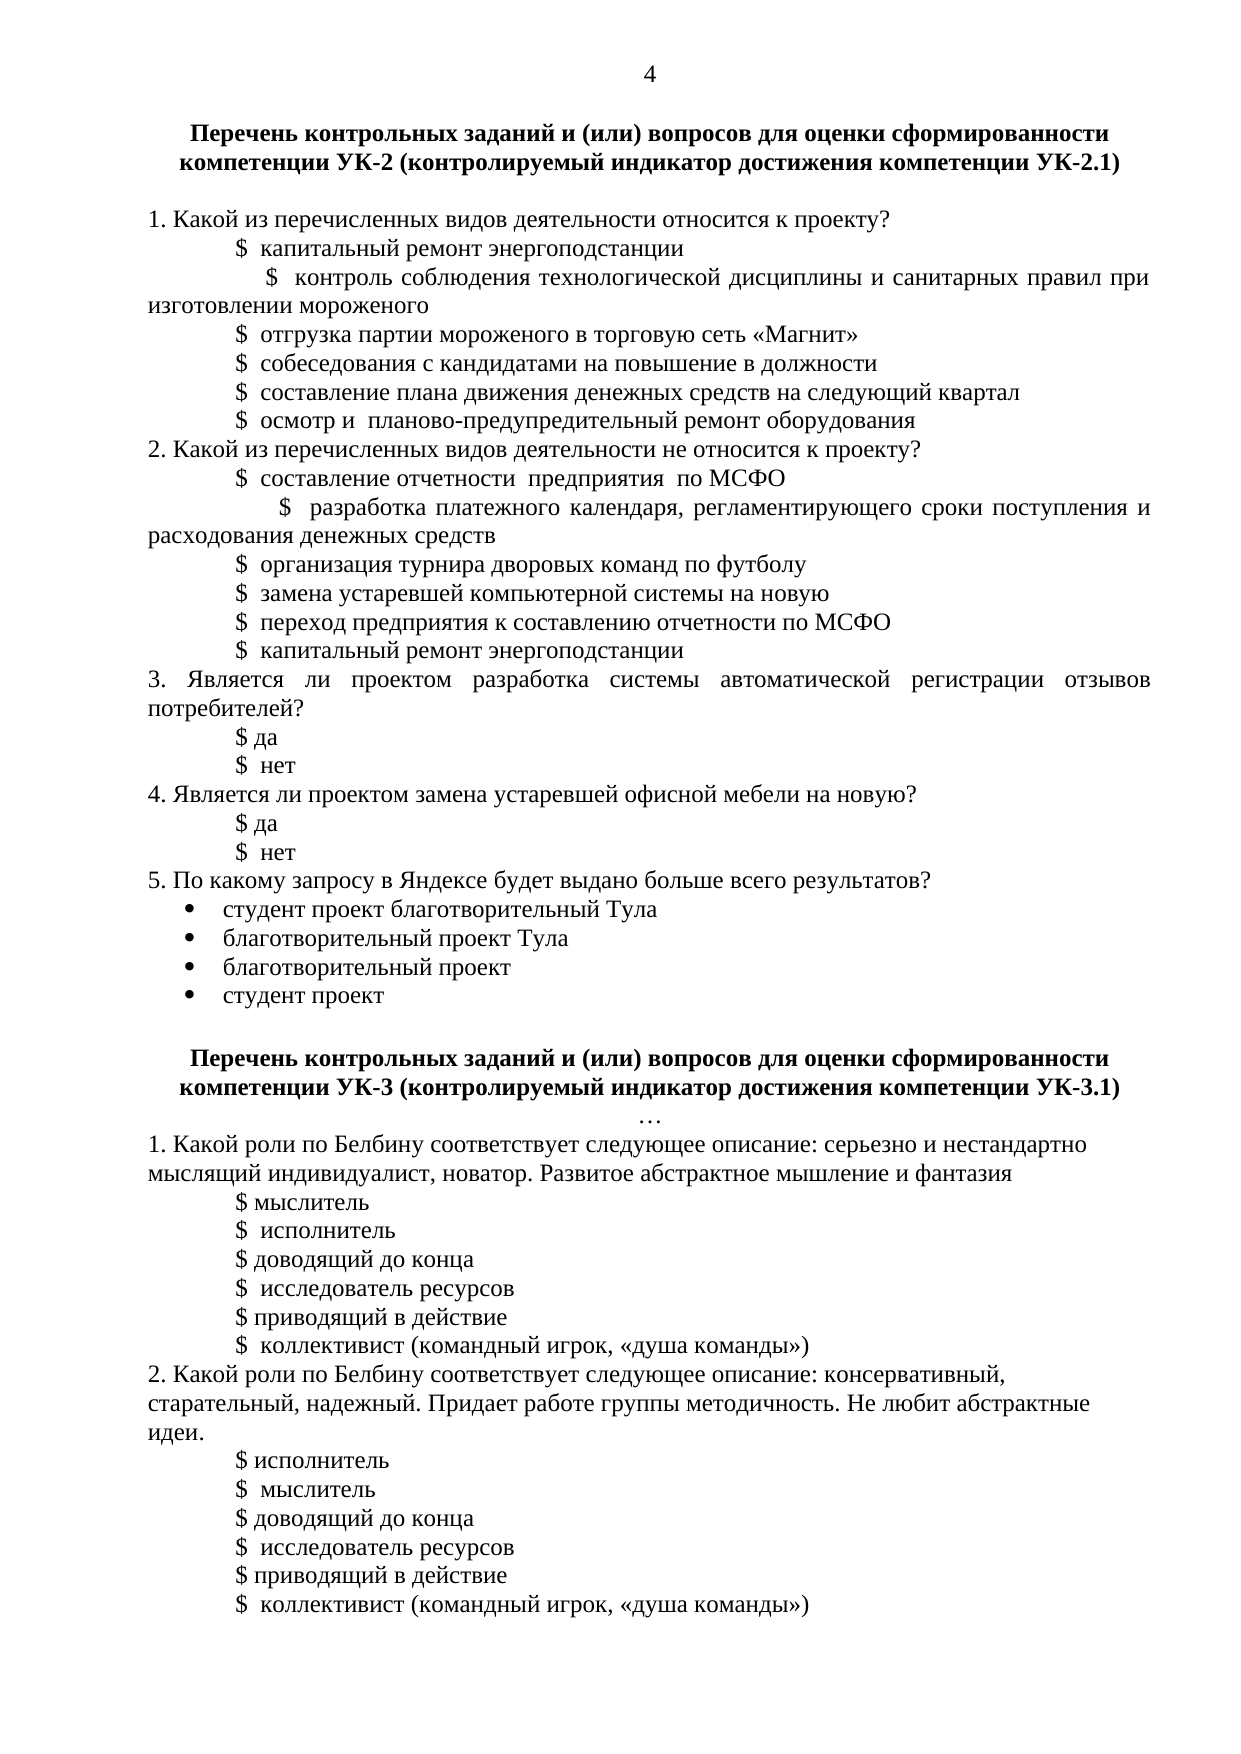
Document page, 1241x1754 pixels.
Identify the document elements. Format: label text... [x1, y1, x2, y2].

text $ нет [148, 751, 1152, 779]
text … [148, 1100, 1152, 1129]
text $ организация турнира дворовых команд по футболу [148, 549, 1152, 578]
text $ замена устаревшей компьютерной системы на новую [148, 578, 1152, 607]
text $ коллективист (командный игрок, «душа команды») [148, 1589, 1152, 1618]
text 4. Является ли проектом замена устаревшей офисной мебели на новую? [148, 779, 1152, 808]
text $ да [148, 722, 1152, 751]
text $ составление плана движения денежных средств на следующий квартал [148, 377, 1152, 406]
text $ приводящий в действие [148, 1302, 1152, 1330]
text 2. Какой из перечисленных видов деятельности не относится к проекту? [148, 434, 1152, 463]
text $ контроль соблюдения технологической дисциплины и санитарных правил при изготовлении мороженого [148, 262, 1152, 319]
text 1. Какой роли по Белбину соответствует следующее описание: серьезно и нестандартно мыслящий индивидуалист, новатор. Развитое абстрактное мышление и фантазия [148, 1129, 1152, 1187]
text $ приводящий в действие [148, 1560, 1152, 1589]
text $ разработка платежного календаря, регламентирующего сроки поступления и расходования денежных средств [148, 492, 1152, 549]
text $ доводящий до конца [148, 1503, 1152, 1532]
text $ да [148, 808, 1152, 837]
text $ отгрузка партии мороженого в торговую сеть «Магнит» [148, 319, 1152, 348]
text $ мыслитель [148, 1187, 1152, 1215]
text $ капитальный ремонт энергоподстанции [148, 233, 1152, 262]
list студент проект [185, 981, 1152, 1009]
text $ капитальный ремонт энергоподстанции [148, 636, 1152, 664]
text 2. Какой роли по Белбину соответствует следующее описание: консервативный, старательный, надежный. Придает работе группы методичность. Не любит абстрактные идеи. [148, 1359, 1152, 1445]
text $ нет [148, 837, 1152, 866]
list студент проект благотворительный Тула [185, 894, 1152, 923]
list благотворительный проект Тула [185, 923, 1152, 952]
text $ мыслитель [148, 1474, 1152, 1503]
text 3. Является ли проектом разработка системы автоматической регистрации отзывов потребителей? [148, 664, 1152, 722]
text $ составление отчетности предприятия по МСФО [148, 463, 1152, 492]
text $ доводящий до конца [148, 1244, 1152, 1273]
text Перечень контрольных заданий и (или) вопросов для оценки сформированности компетенции УК-3 (контролируемый индикатор достижения компетенции УК-3.1) [148, 1043, 1152, 1100]
text $ исследователь ресурсов [148, 1273, 1152, 1302]
text 5. По какому запросу в Яндексе будет выдано больше всего результатов? [148, 866, 1152, 894]
list благотворительный проект [185, 952, 1152, 981]
text $ собеседования с кандидатами на повышение в должности [148, 348, 1152, 377]
text $ исполнитель [148, 1215, 1152, 1244]
text $ переход предприятия к составлению отчетности по МСФО [148, 607, 1152, 636]
text $ исследователь ресурсов [148, 1532, 1152, 1560]
text $ осмотр и планово-предупредительный ремонт оборудования [148, 406, 1152, 434]
text $ исполнитель [148, 1445, 1152, 1474]
text 1. Какой из перечисленных видов деятельности относится к проекту? [148, 204, 1152, 233]
text $ коллективист (командный игрок, «душа команды») [148, 1330, 1152, 1359]
text Перечень контрольных заданий и (или) вопросов для оценки сформированности компетенции УК-2 (контролируемый индикатор достижения компетенции УК-2.1) [148, 118, 1152, 176]
